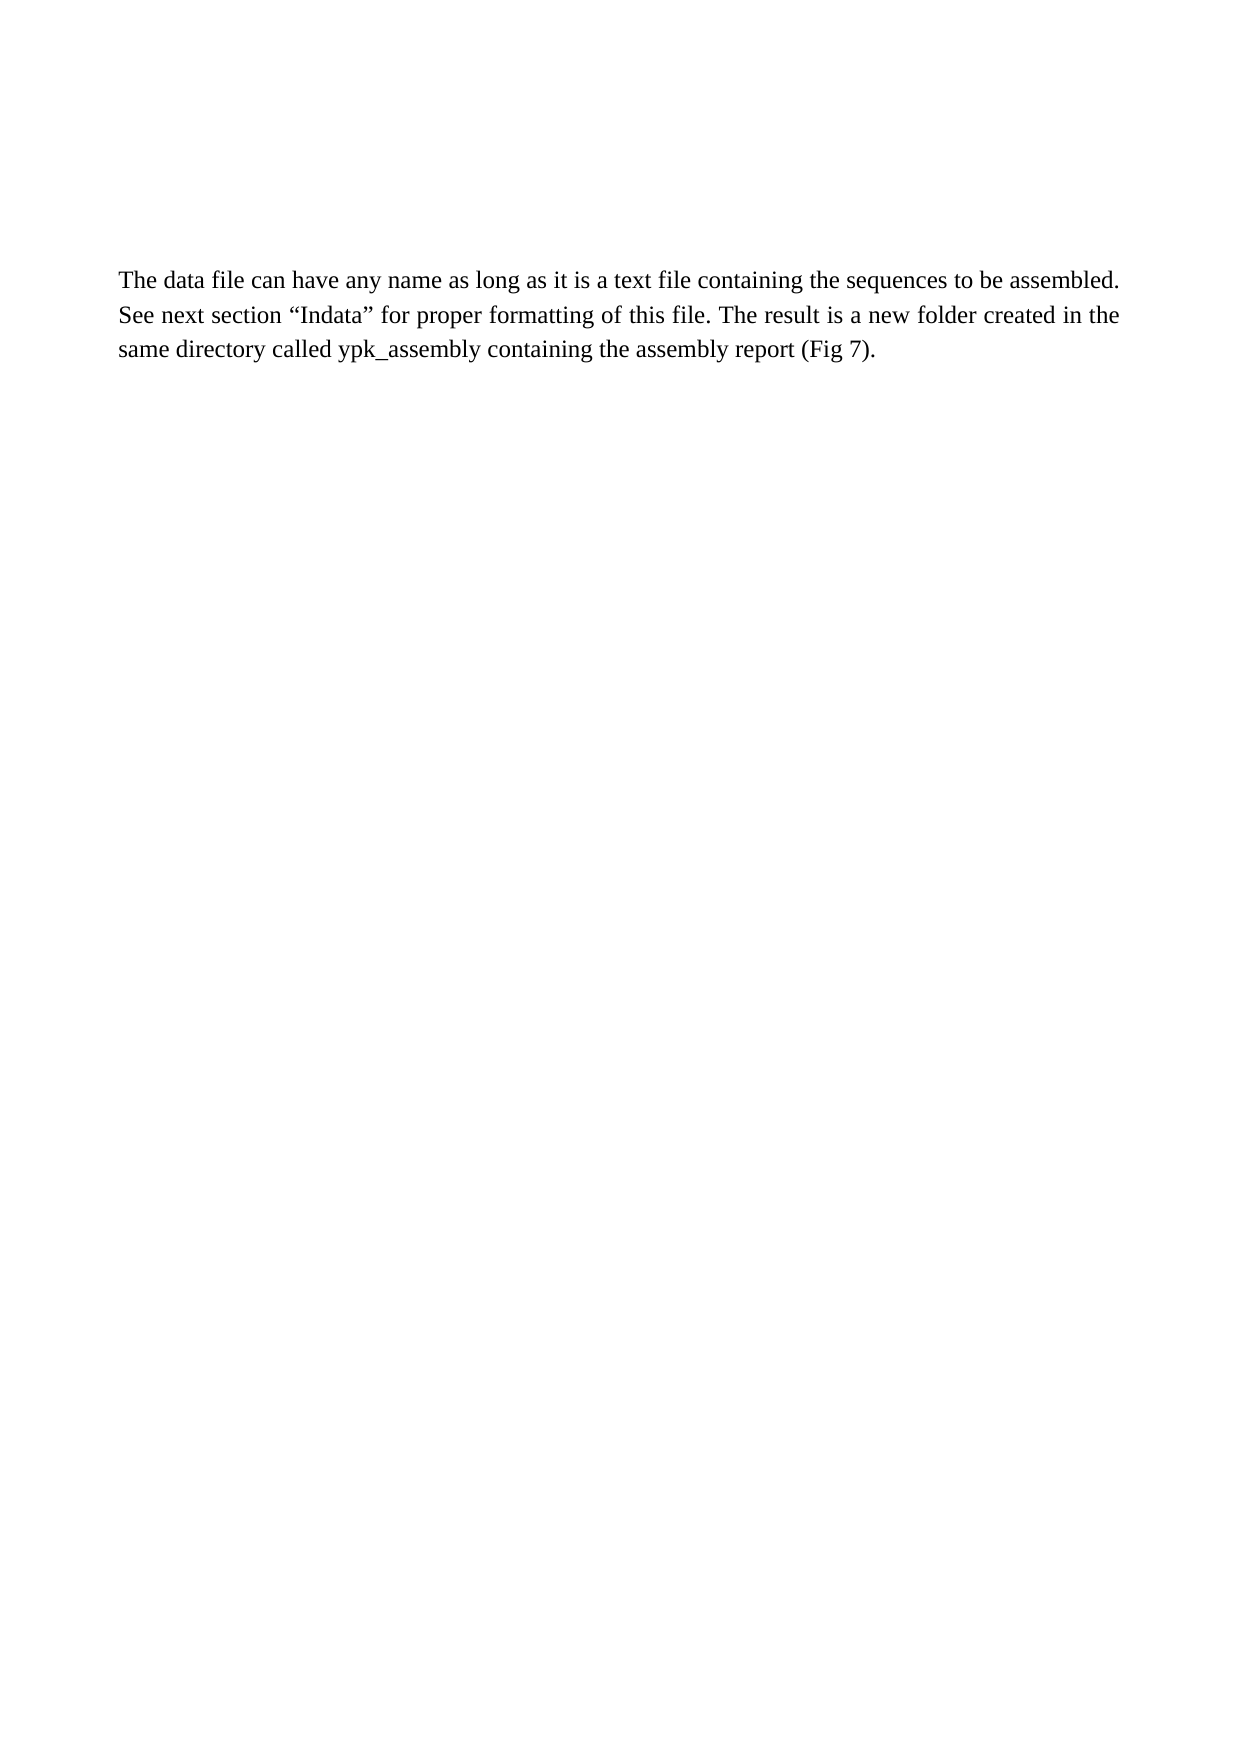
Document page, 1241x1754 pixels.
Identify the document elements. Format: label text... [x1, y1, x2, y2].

text The data file can have any name as long as it is a text file containing the sequences to be assembled. See next section “Indata” for proper formatting of this file. The result is a new folder created in the same directory called ypk_assembly containing the assembly report (Fig 7). [118, 265, 1122, 363]
